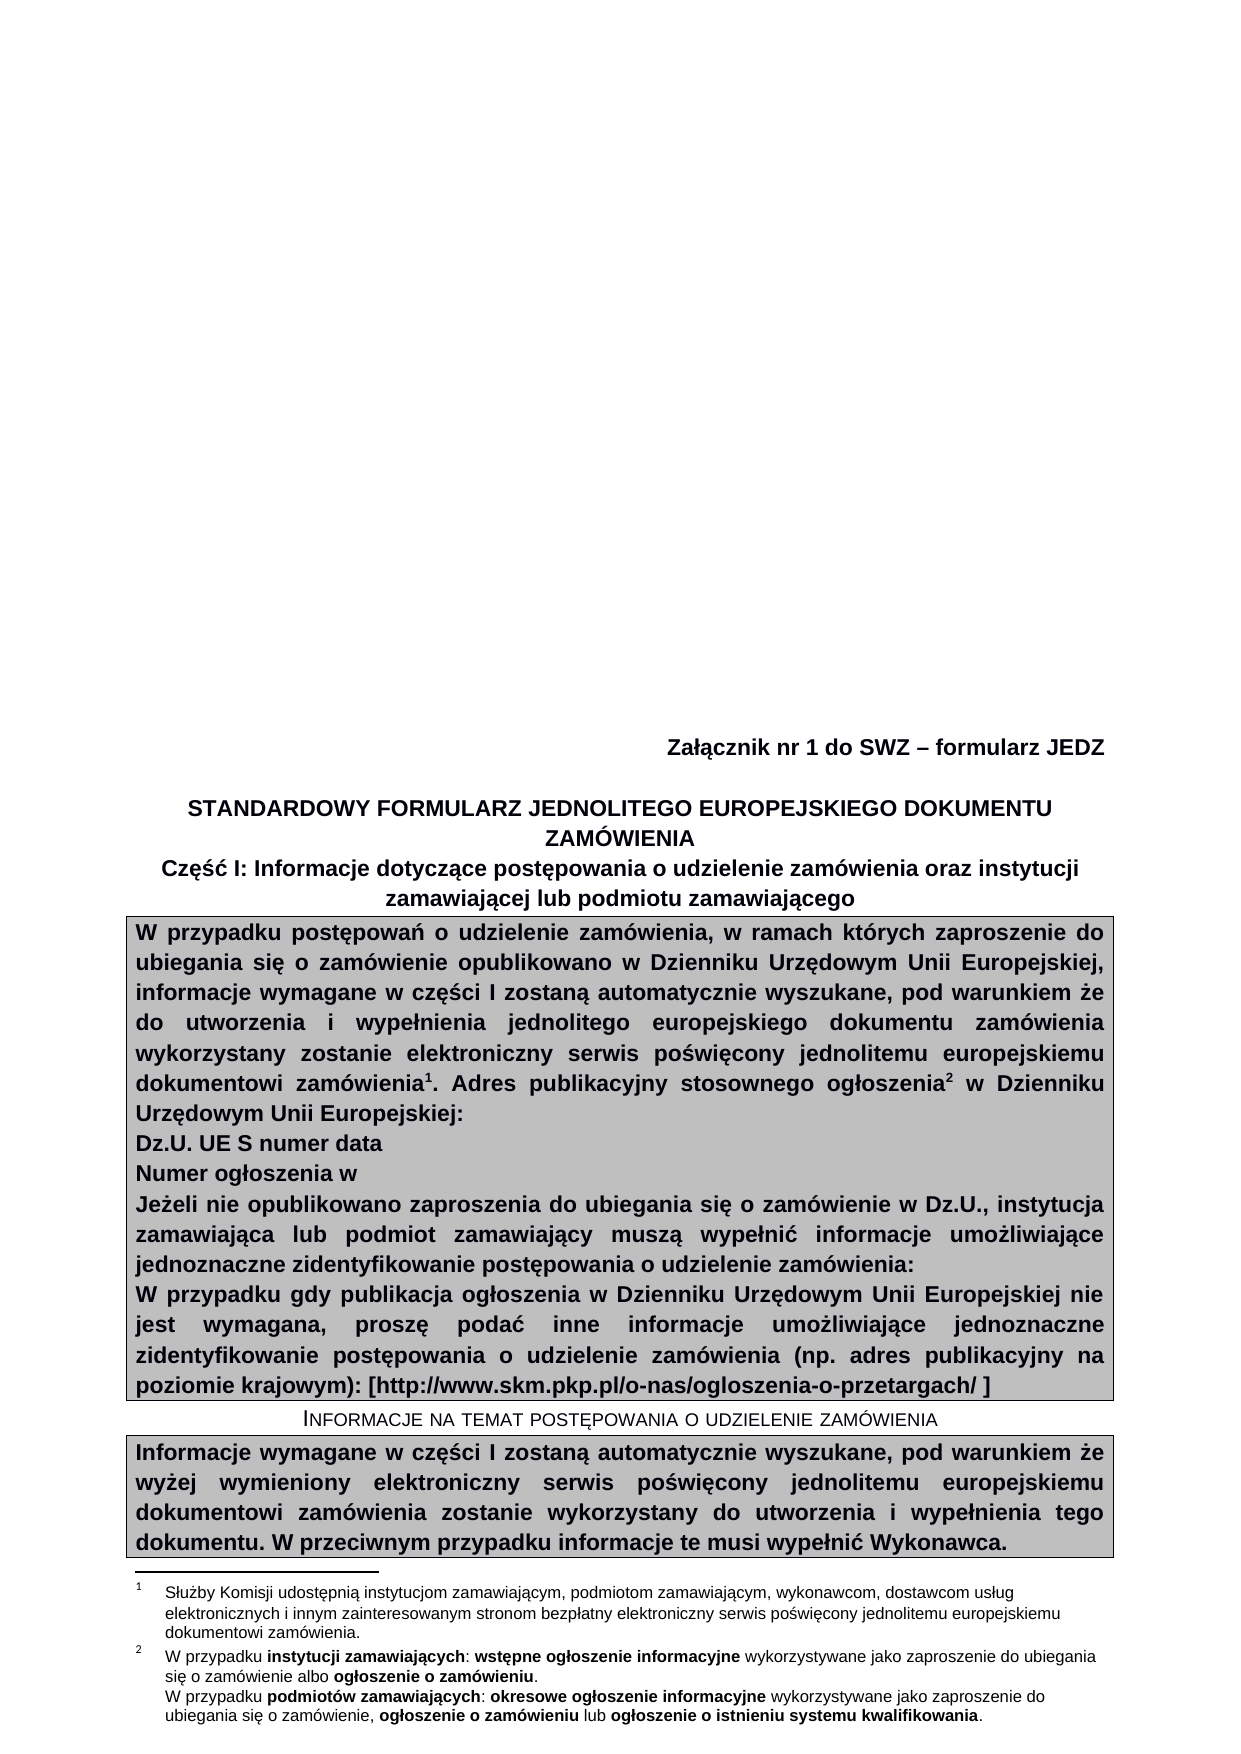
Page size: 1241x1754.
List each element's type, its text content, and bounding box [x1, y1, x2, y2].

text Jeżeli nie opublikowano zaproszenia do ubiegania się o zamówienie w Dz.U., instytucja zamawiająca lub podmiot zamawiający muszą wypełnić informacje umożliwiające jednoznaczne zidentyfikowanie postępowania o udzielenie zamówienia: [127, 1187, 1113, 1277]
text W przypadku postępowań o udzielenie zamówienia, w ramach których zaproszenie do ubiegania się o zamówienie opublikowano w Dzienniku Urzędowym Unii Europejskiej, informacje wymagane w części I zostaną automatycznie wyszukane, pod warunkiem że do utworzenia i wypełnienia jednolitego europejskiego dokumentu zamówienia wykorzystany zostanie elektroniczny serwis poświęcony jednolitemu europejskiemu dokumentowi zamówienia. Adres publikacyjny stosownego ogłoszenia w Dzienniku Urzędowym Unii Europejskiej: [127, 917, 1113, 1126]
text Załącznik nr 1 do SWZ – formularz JEDZ [135, 734, 1105, 761]
text Część I: Informacje dotyczące postępowania o udzielenie zamówienia oraz instytucji zamawiającej lub podmiotu zamawiającego [135, 855, 1105, 912]
text W przypadku gdy publikacja ogłoszenia w Dzienniku Urzędowym Unii Europejskiej nie jest wymagana, proszę podać inne informacje umożliwiające jednoznaczne zidentyfikowanie postępowania o udzielenie zamówienia (np. adres publikacyjny na poziomie krajowym): [http://www.skm.pkp.pl/o-nas/ogloszenia-o-przetargach/ ] [127, 1278, 1113, 1400]
text Standardowy formularz jednolitego europejskiego dokumentu zamówienia [135, 795, 1105, 851]
text Informacje wymagane w części I zostaną automatycznie wyszukane, pod warunkiem że wyżej wymieniony elektroniczny serwis poświęcony jednolitemu europejskiemu dokumentowi zamówienia zostanie wykorzystany do utworzenia i wypełnienia tego dokumentu. W przeciwnym przypadku informacje te musi wypełnić Wykonawca. [127, 1436, 1113, 1557]
text Numer ogłoszenia w [127, 1157, 1113, 1187]
text Informacje na temat postępowania o udzielenie zamówienia [135, 1405, 1105, 1431]
text Dz.U. UE S numer data [127, 1127, 1113, 1156]
